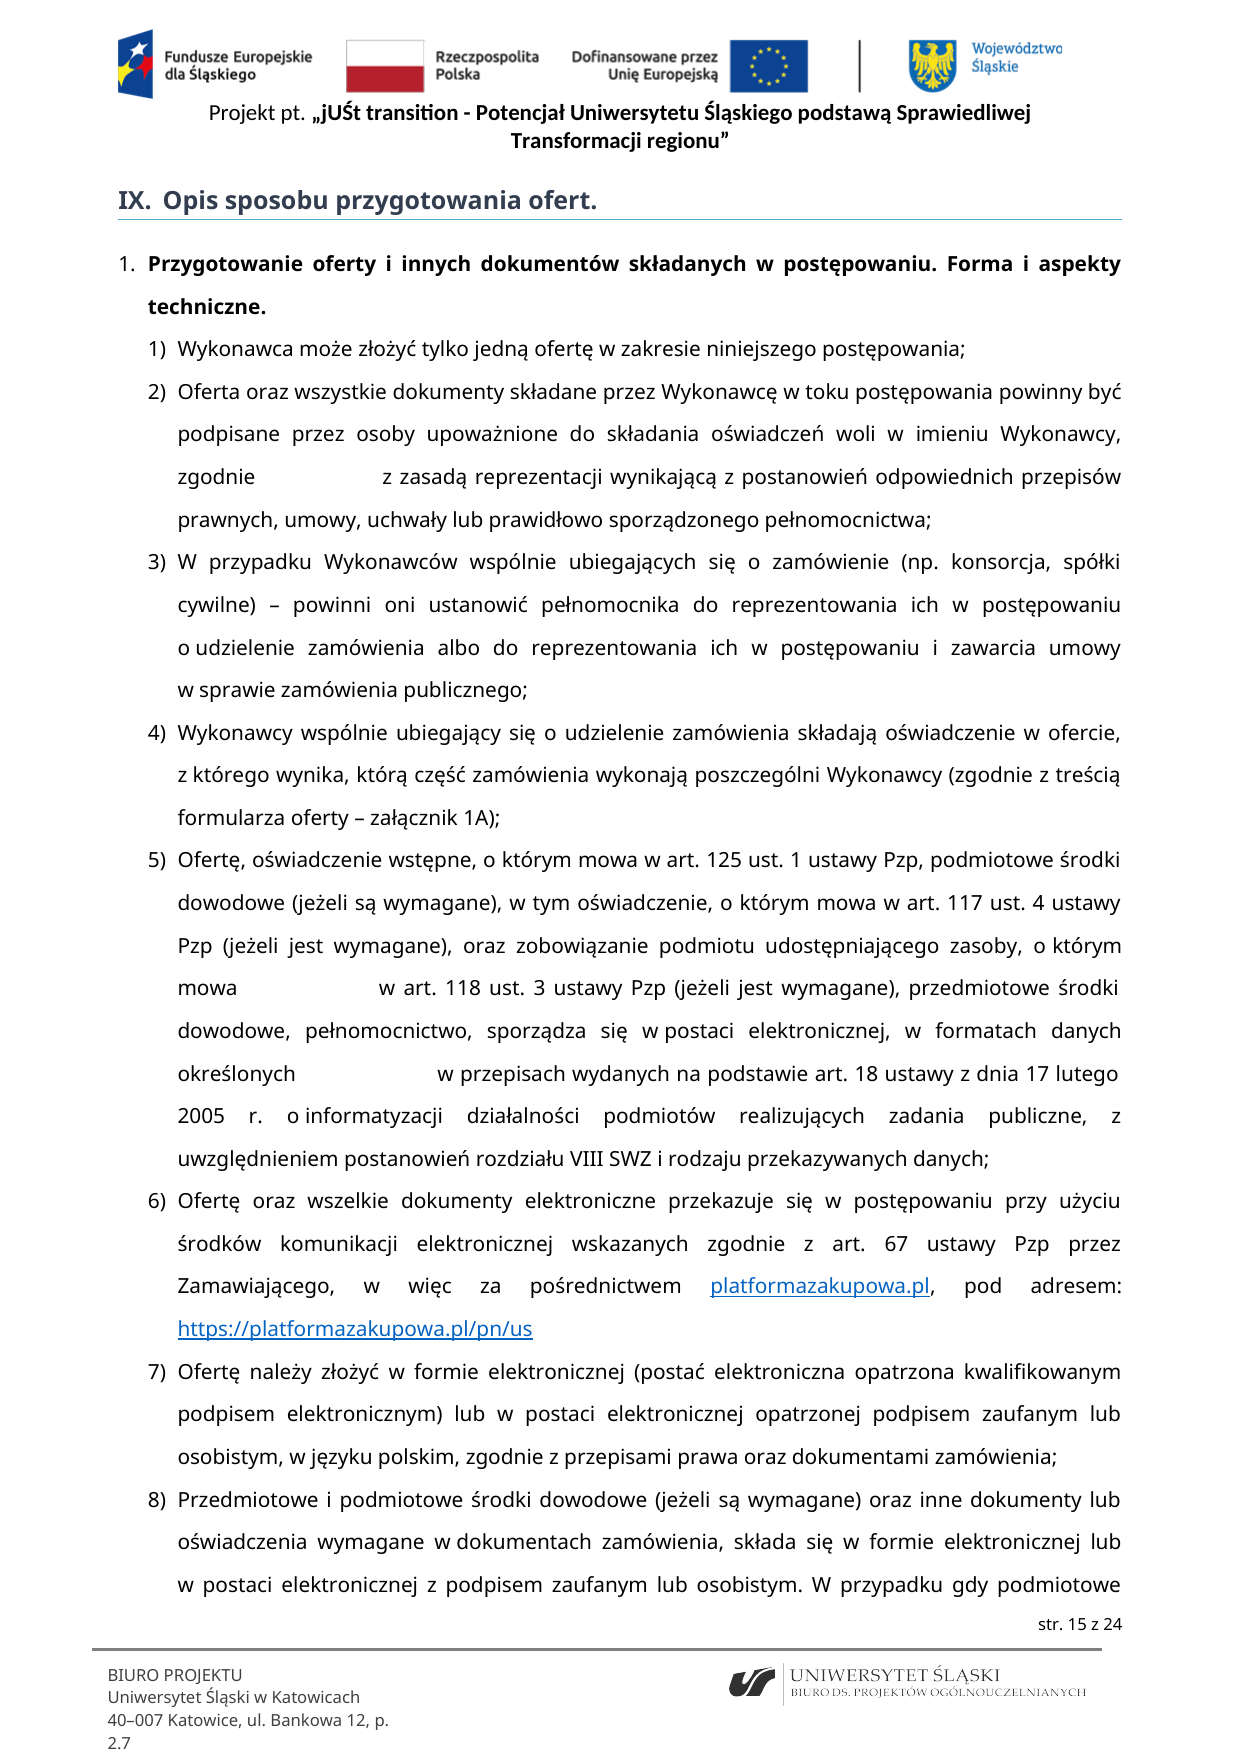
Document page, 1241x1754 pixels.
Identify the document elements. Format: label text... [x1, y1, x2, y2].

subtitle Ofertę, oświadczenie wstępne, o którym mowa w art. 125 ust. 1 ustawy Pzp, podmiotowe środki dowodowe (jeżeli są wymagane), w tym oświadczenie, o którym mowa w art. 117 ust. 4 ustawy Pzp (jeżeli jest wymagane), oraz zobowiązanie podmiotu udostępniającego zasoby, o którym mowa w art. 118 ust. 3 ustawy Pzp (jeżeli jest wymagane), przedmiotowe środki dowodowe, pełnomocnictwo, sporządza się w postaci elektronicznej, w formatach danych określonych w przepisach wydanych na podstawie art. 18 ustawy z dnia 17 lutego 2005 r. o informatyzacji działalności podmiotów realizujących zadania publiczne, z uwzględnieniem postanowień rozdziału VIII SWZ i rodzaju przekazywanych danych; [148, 846, 1122, 1172]
subtitle W przypadku Wykonawców wspólnie ubiegających się o zamówienie (np. konsorcja, spółki cywilne) – powinni oni ustanowić pełnomocnika do reprezentowania ich w postępowaniu o udzielenie zamówienia albo do reprezentowania ich w postępowaniu i zawarcia umowy w sprawie zamówienia publicznego; [148, 547, 1122, 704]
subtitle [148, 1485, 1122, 1598]
picture [118, 29, 1063, 99]
subtitle Wykonawca może złożyć tylko jedną ofertę w zakresie niniejszego postępowania; [148, 334, 1122, 363]
subtitle Ofertę należy złożyć w formie elektronicznej (postać elektroniczna opatrzona kwalifikowanym podpisem elektronicznym) lub w postaci elektronicznej opatrzonej podpisem zaufanym lub osobistym, w języku polskim, zgodnie z przepisami prawa oraz dokumentami zamówienia; [148, 1357, 1122, 1471]
subtitle Opis sposobu przygotowania ofert. [118, 183, 1122, 219]
subtitle Wykonawcy wspólnie ubiegający się o udzielenie zamówienia składają oświadczenie w ofercie, z którego wynika, którą część zamówienia wykonają poszczególni Wykonawcy (zgodnie z treścią formularza oferty – załącznik 1A); [148, 718, 1122, 831]
subtitle Ofertę oraz wszelkie dokumenty elektroniczne przekazuje się w postępowaniu przy użyciu środków komunikacji elektronicznej wskazanych zgodnie z art. 67 ustawy Pzp przez Zamawiającego, w więc za pośrednictwem platformazakupowa.pl, pod adresem: https://platformazakupowa.pl/pn/us [148, 1186, 1122, 1343]
subtitle Przygotowanie oferty i innych dokumentów składanych w postępowaniu. Forma i aspekty techniczne. [118, 249, 1122, 320]
subtitle Oferta oraz wszystkie dokumenty składane przez Wykonawcę w toku postępowania powinny być podpisane przez osoby upoważnione do składania oświadczeń woli w imieniu Wykonawcy, zgodnie z zasadą reprezentacji wynikającą z postanowień odpowiednich przepisów prawnych, umowy, uchwały lub prawidłowo sporządzonego pełnomocnictwa; [148, 377, 1122, 533]
